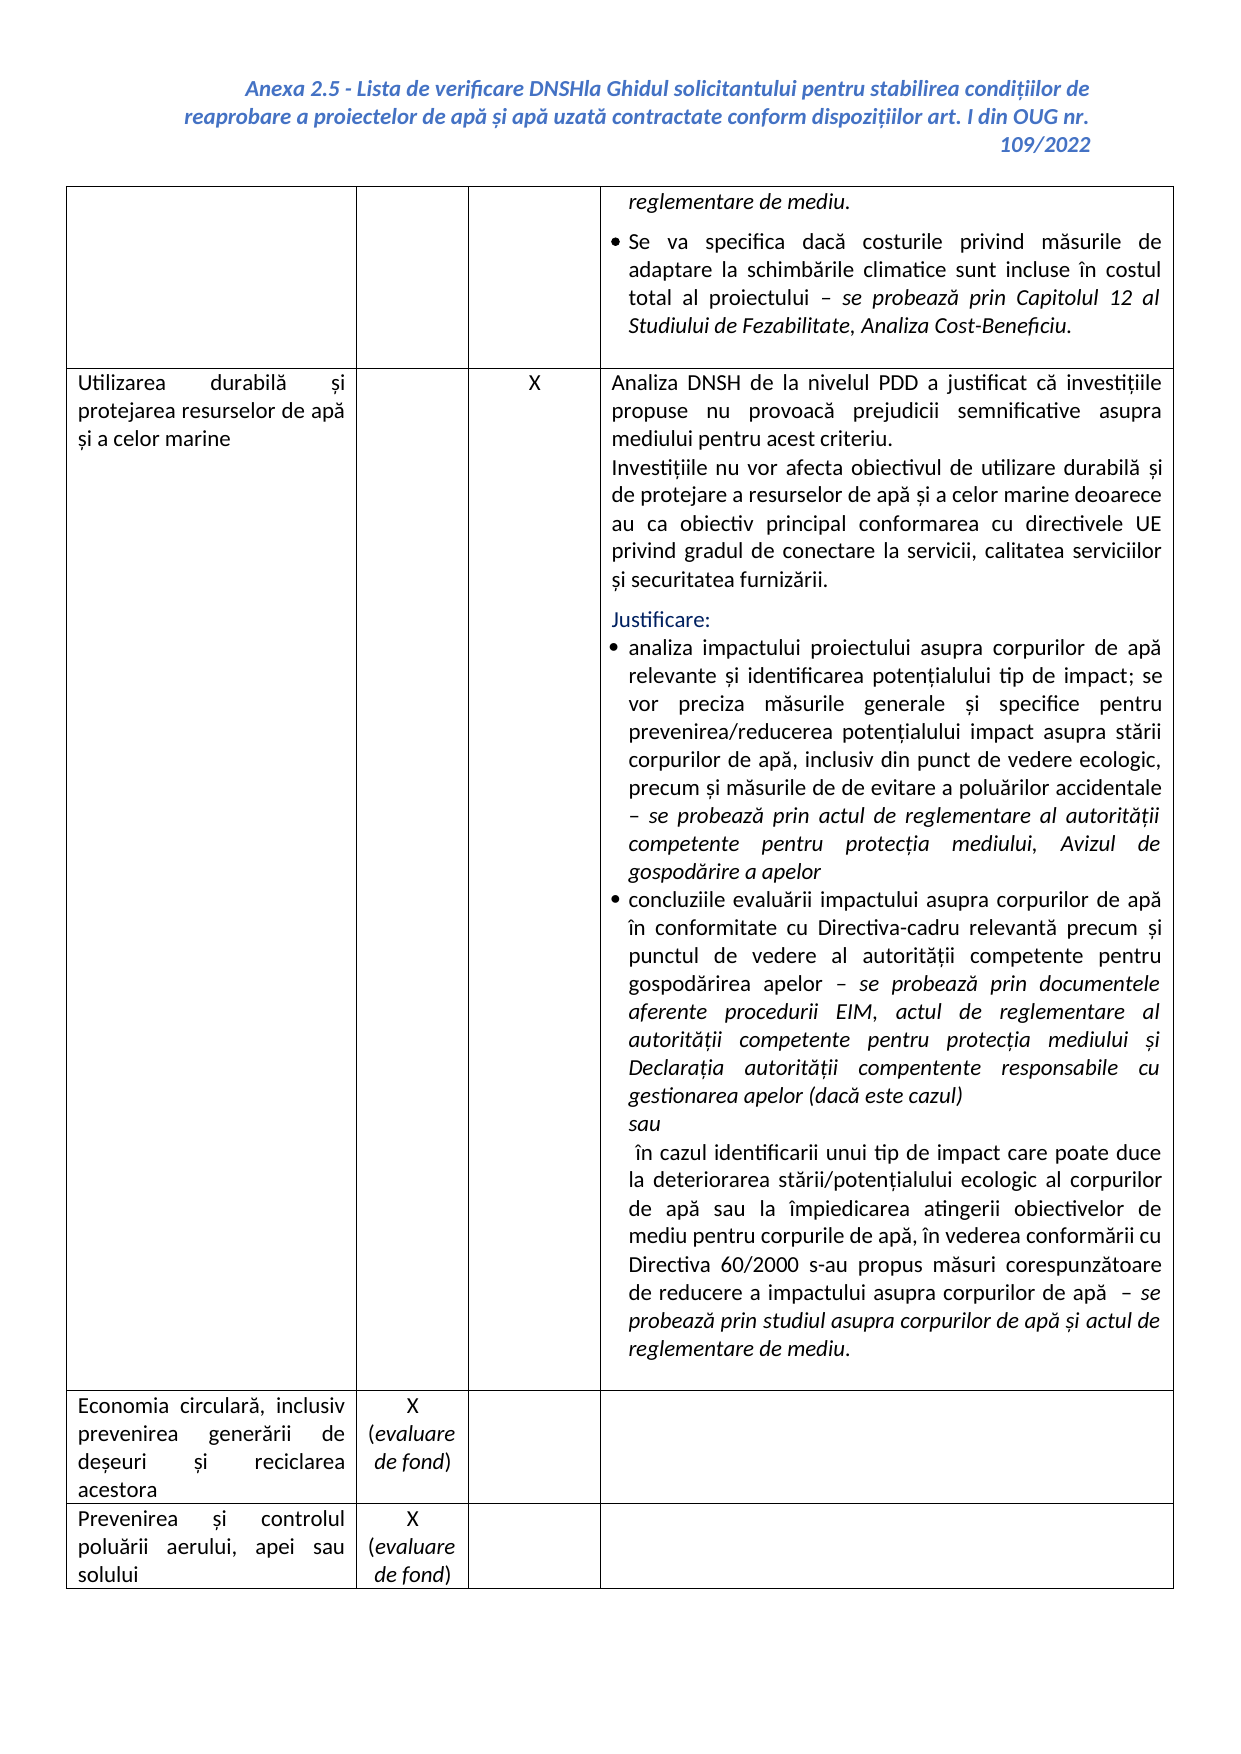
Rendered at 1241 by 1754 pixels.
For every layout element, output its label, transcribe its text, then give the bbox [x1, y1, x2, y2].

table_cell X (evaluare de fond) [357, 1504, 468, 1588]
table_cell [357, 187, 468, 367]
table_cell Economia circulară, inclusiv prevenirea generării de deșeuri și reciclarea acestora [67, 1391, 356, 1503]
table_cell [601, 1504, 1173, 1588]
table_cell X [469, 187, 600, 367]
table_cell Prevenirea și controlul poluării aerului, apei sau solului [67, 1504, 356, 1588]
table_cell [469, 1391, 600, 1503]
table_cell Analiza DNSH de la nivelul PDD a justificat că investițiile propuse nu provoacă prejudicii semnificative asupra mediului pentru acest criteriu. Investițiile nu vor afecta obiectivul de utilizare durabilă și de protejare a resurselor de apă și a celor marine deoarece au ca obiectiv principal conformarea cu directivele UE privind gradul de conectare la servicii, calitatea serviciilor și securitatea furnizării. Justificare: analiza impactului proiectului asupra corpurilor de apă relevante și identificarea potențialului tip de impact; se vor preciza măsurile generale și specifice pentru prevenirea/reducerea potențialului impact asupra stării corpurilor de apă, inclusiv din punct de vedere ecologic, precum și măsurile de de evitare a poluărilor accidentale – se probează prin actul de reglementare al autorității competente pentru protecția mediului, Avizul de gospodărire a apelor concluziile evaluării impactului asupra corpurilor de apă în conformitate cu Directiva-cadru relevantă precum și punctul de vedere al autorității competente pentru gospodărirea apelor – se probează prin documentele aferente procedurii EIM, actul de reglementare al autorității competente pentru protecția mediului și Declarația autorității compentente responsabile cu gestionarea apelor (dacă este cazul) sau în cazul identificarii unui tip de impact care poate duce la deteriorarea stării/potenţialului ecologic al corpurilor de apă sau la împiedicarea atingerii obiectivelor de mediu pentru corpurile de apă, în vederea conformării cu Directiva 60/2000 s-au propus măsuri corespunzătoare de reducere a impactului asupra corpurilor de apă – se probează prin studiul asupra corpurilor de apă și actul de reglementare de mediu. [601, 369, 1173, 1390]
table_cell X (evaluare de fond) [357, 1391, 468, 1503]
table_cell X [469, 369, 600, 1390]
table_cell [469, 1504, 600, 1588]
table_cell Utilizarea durabilă și protejarea resurselor de apă și a celor marine [67, 369, 356, 1390]
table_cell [601, 187, 1173, 367]
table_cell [67, 187, 356, 367]
table_cell [601, 1391, 1173, 1503]
table_cell [357, 369, 468, 1390]
